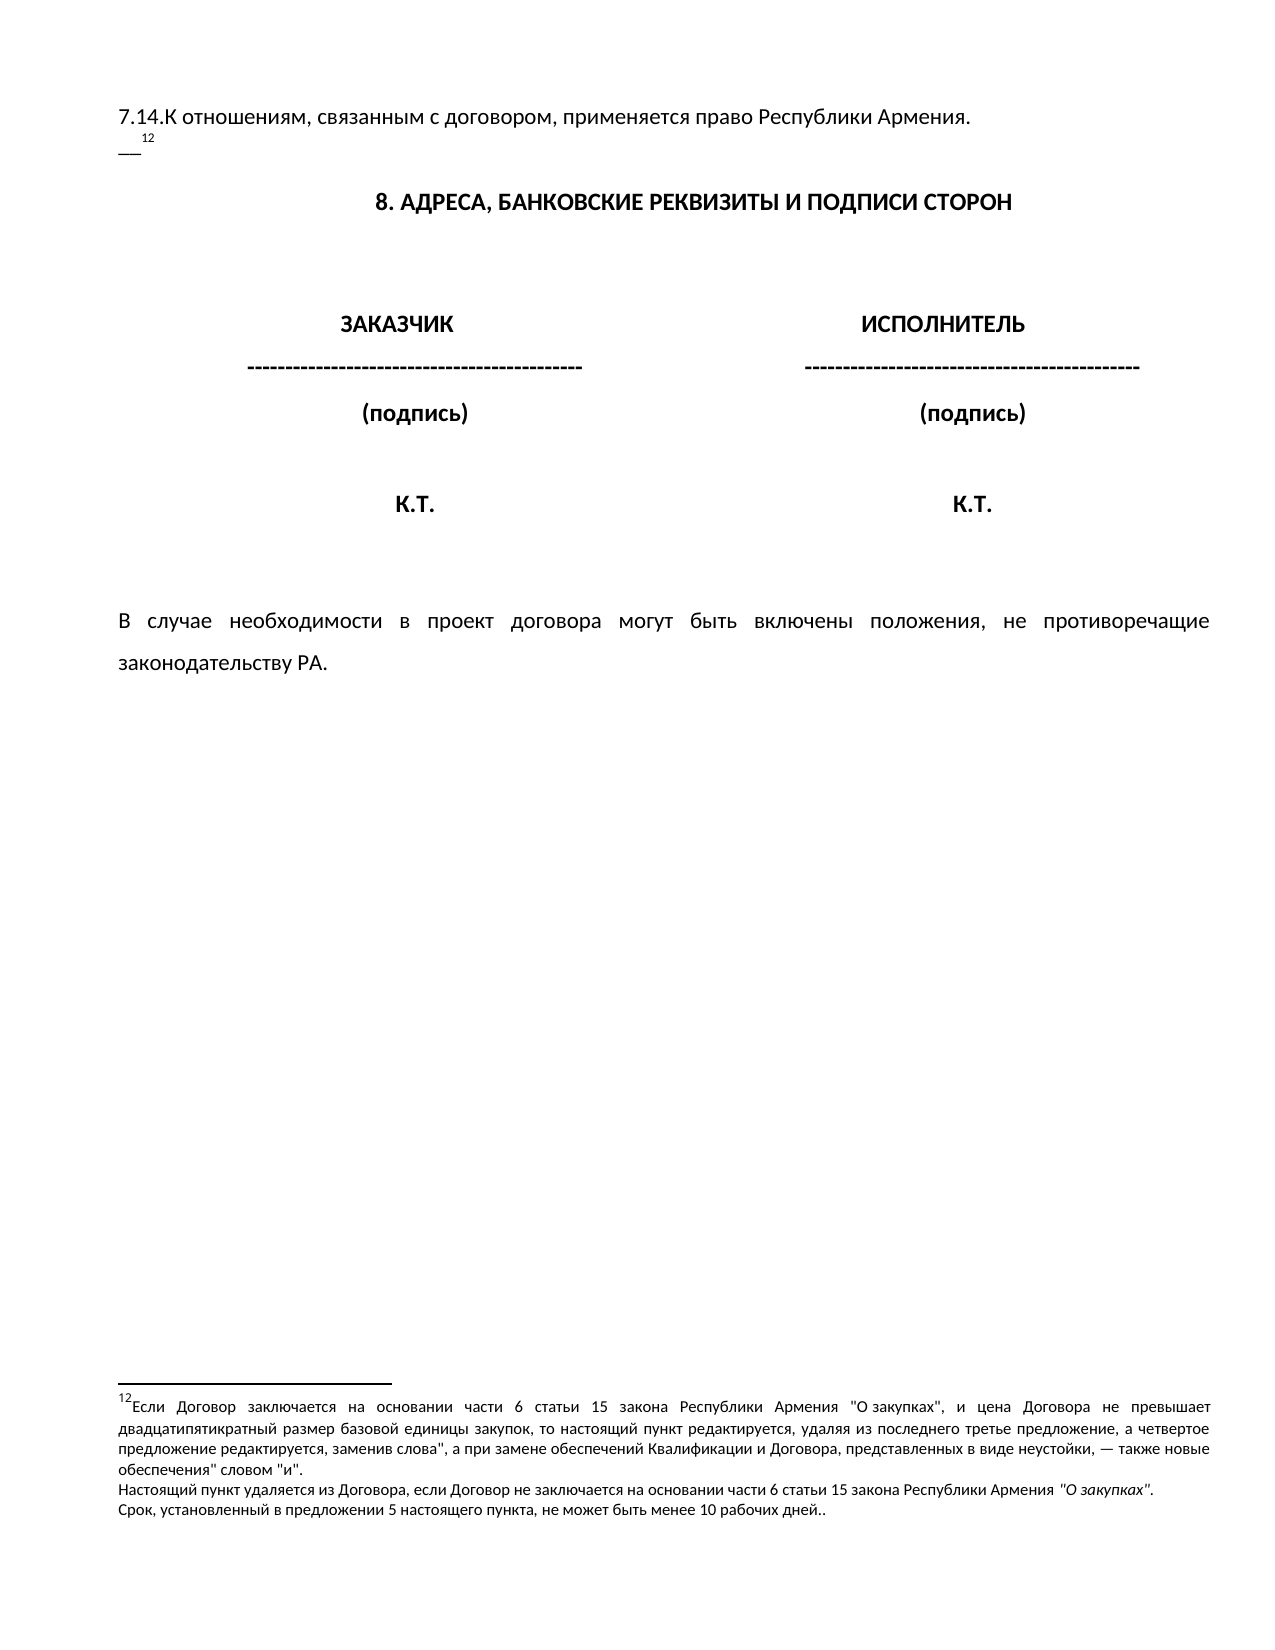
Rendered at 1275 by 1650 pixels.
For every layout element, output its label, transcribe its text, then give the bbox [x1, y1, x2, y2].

text В случае необходимости в проект договора могут быть включены положения, не противоречащие законодательству РА. [118, 606, 1211, 676]
table_header ИСПОЛНИТЕЛЬ [665, 308, 1222, 352]
text 8. АДРЕСА, БАНКОВСКИЕ РЕКВИЗИТЫ И ПОДПИСИ СТОРОН [118, 186, 1211, 216]
text 7.14.К отношениям, связанным с договором, применяется право Республики Армения. [118, 102, 1211, 130]
table_header ЗАКАЗЧИК [107, 308, 664, 352]
table_cell К.Т. [107, 488, 664, 578]
table_cell -------------------------------------------- (подпись) [107, 352, 664, 488]
text __ [118, 130, 1211, 158]
table_cell -------------------------------------------- (подпись) [665, 352, 1222, 488]
table_cell К.Т. [665, 488, 1222, 578]
